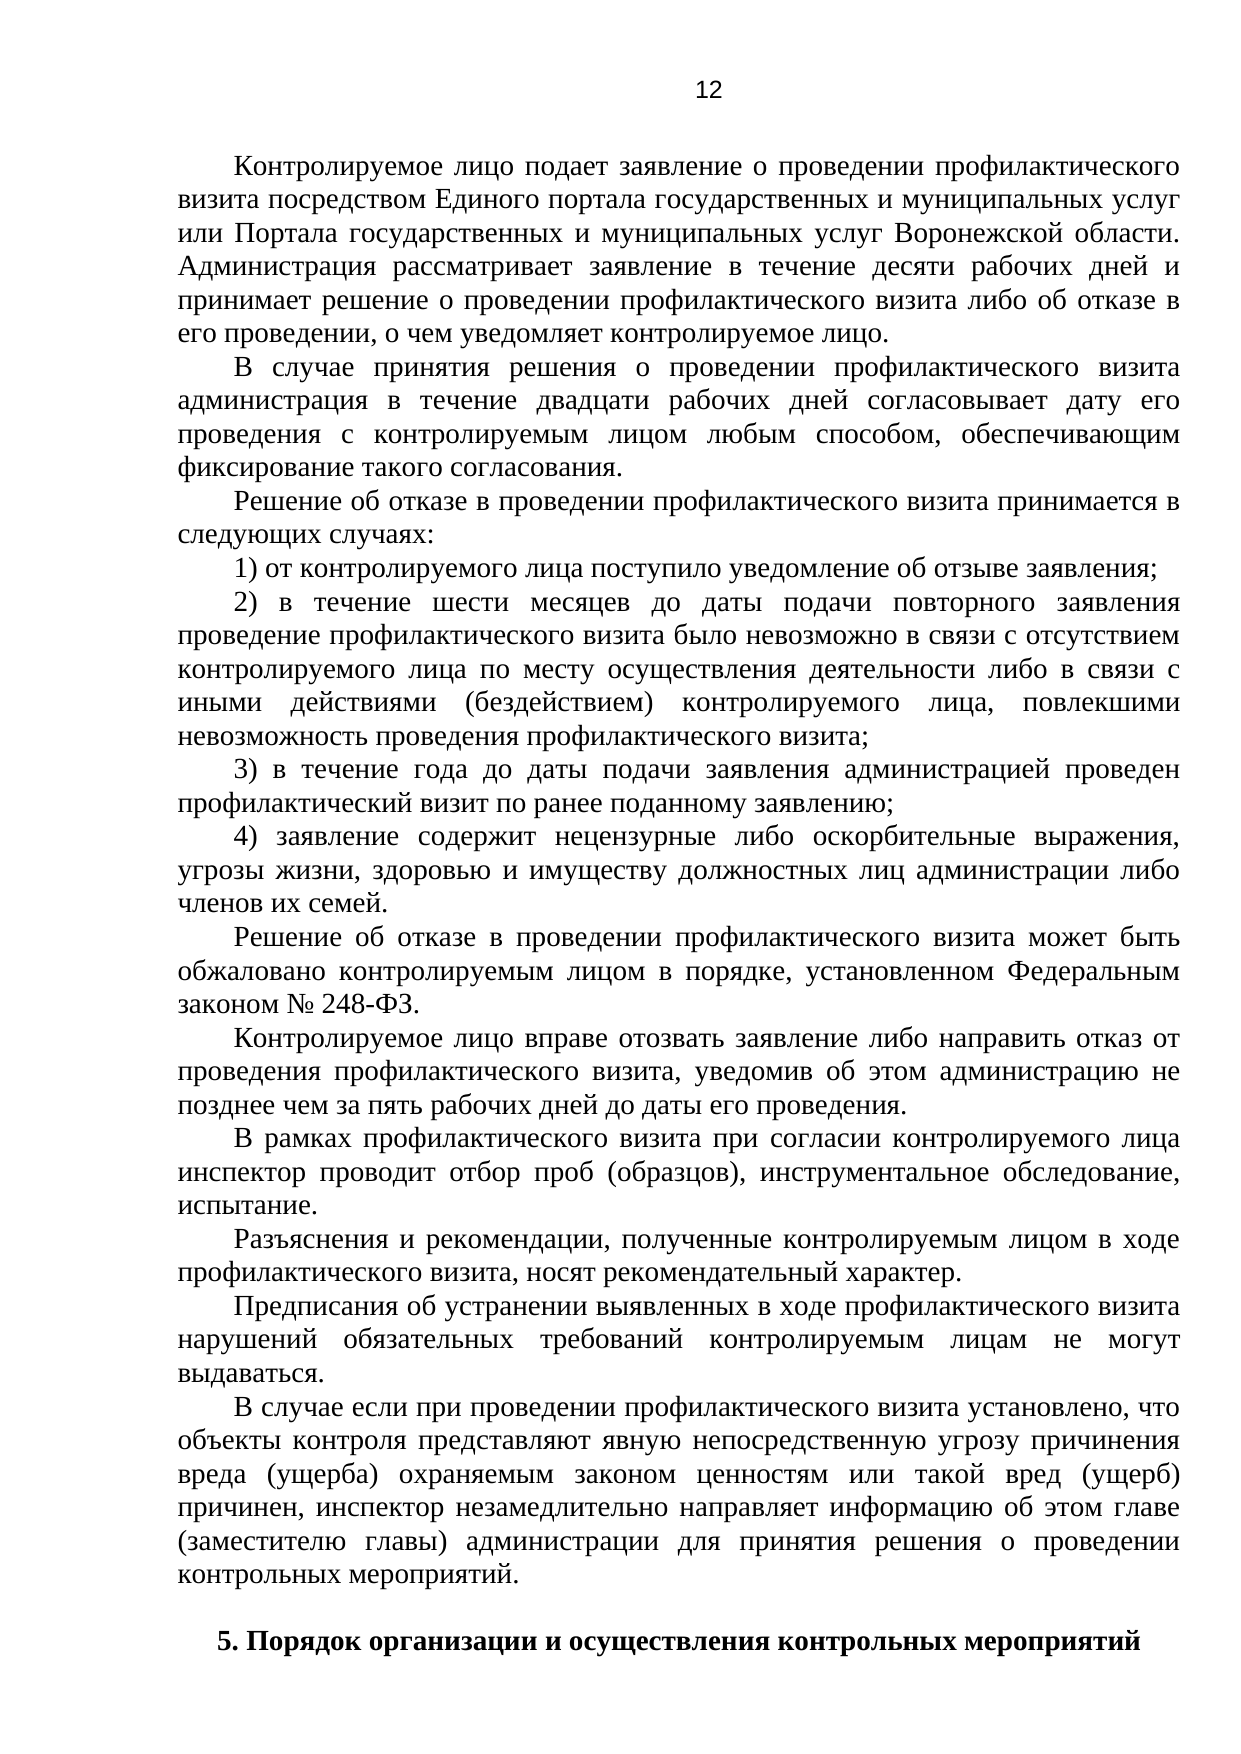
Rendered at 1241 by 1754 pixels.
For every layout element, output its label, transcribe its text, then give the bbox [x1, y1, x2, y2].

text 4) заявление содержит нецензурные либо оскорбительные выражения, угрозы жизни, здоровью и имуществу должностных лиц администрации либо членов их семей. [177, 818, 1181, 919]
text В случае если при проведении профилактического визита установлено, что объекты контроля представляют явную непосредственную угрозу причинения вреда (ущерба) охраняемым законом ценностям или такой вред (ущерб) причинен, инспектор незамедлительно направляет информацию об этом главе (заместителю главы) администрации для принятия решения о проведении контрольных мероприятий. [177, 1389, 1181, 1590]
text Решение об отказе в проведении профилактического визита может быть обжаловано контролируемым лицом в порядке, установленном Федеральным законом № 248-ФЗ. [177, 919, 1181, 1020]
text В случае принятия решения о проведении профилактического визита администрация в течение двадцати рабочих дней согласовывает дату его проведения с контролируемым лицом любым способом, обеспечивающим фиксирование такого согласования. [177, 349, 1181, 483]
text 3) в течение года до даты подачи заявления администрацией проведен профилактический визит по ранее поданному заявлению; [177, 751, 1181, 818]
text Предписания об устранении выявленных в ходе профилактического визита нарушений обязательных требований контролируемым лицам не могут выдаваться. [177, 1288, 1181, 1389]
text Контролируемое лицо подает заявление о проведении профилактического визита посредством Единого портала государственных и муниципальных услуг или Портала государственных и муниципальных услуг Воронежской области. Администрация рассматривает заявление в течение десяти рабочих дней и принимает решение о проведении профилактического визита либо об отказе в его проведении, о чем уведомляет контролируемое лицо. [177, 148, 1181, 349]
text Решение об отказе в проведении профилактического визита принимается в следующих случаях: [177, 483, 1181, 550]
text В рамках профилактического визита при согласии контролируемого лица инспектор проводит отбор проб (образцов), инструментальное обследование, испытание. [177, 1120, 1181, 1221]
text Контролируемое лицо вправе отозвать заявление либо направить отказ от проведения профилактического визита, уведомив об этом администрацию не позднее чем за пять рабочих дней до даты его проведения. [177, 1020, 1181, 1120]
text 2) в течение шести месяцев до даты подачи повторного заявления проведение профилактического визита было невозможно в связи с отсутствием контролируемого лица по месту осуществления деятельности либо в связи с иными действиями (бездействием) контролируемого лица, повлекшими невозможность проведения профилактического визита; [177, 584, 1181, 751]
text 5. Порядок организации и осуществления контрольных мероприятий [177, 1623, 1181, 1657]
text 1) от контролируемого лица поступило уведомление об отзыве заявления; [177, 550, 1181, 584]
text Разъяснения и рекомендации, полученные контролируемым лицом в ходе профилактического визита, носят рекомендательный характер. [177, 1221, 1181, 1288]
